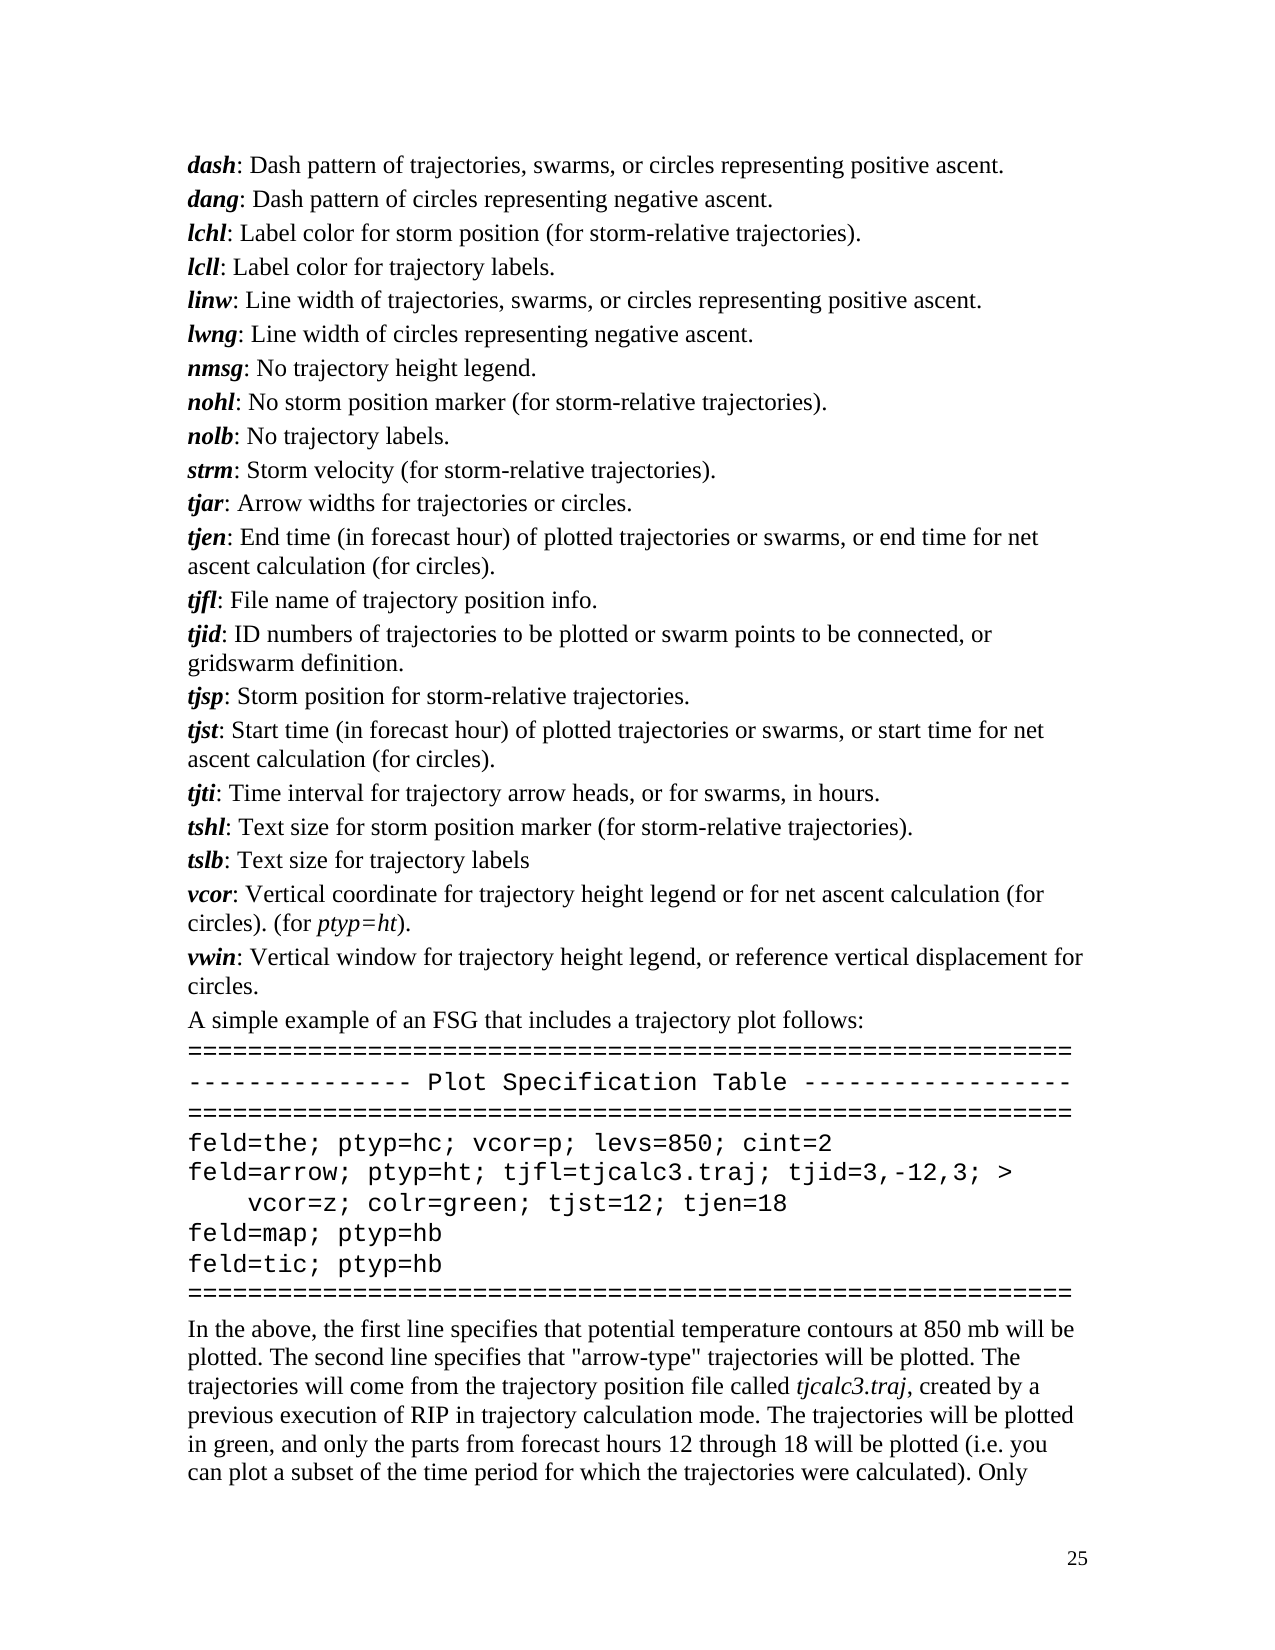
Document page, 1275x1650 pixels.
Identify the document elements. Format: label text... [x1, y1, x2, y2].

text lchl: Label color for storm position (for storm-relative trajectories). [187, 703, 1087, 732]
text tjid: ID numbers of trajectories to be plotted or swarm points to be connected, or gridswarm definition. [187, 1104, 1087, 1162]
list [225, 150, 1087, 265]
text nolb: No trajectory labels. [187, 906, 1087, 935]
text cong: Color of circles representing negative ascent. [187, 602, 1087, 630]
text colr: Color of trajectories, swarms, or circles representing positive ascent. If colr is set to wheat4 (with the default color.tbl) the trajectories are colored as a function of time. [187, 539, 1087, 597]
text strm: Storm velocity (for storm-relative trajectories). [187, 940, 1087, 969]
text tjfl: File name of trajectory position info. [187, 1071, 1087, 1099]
text dang: Dash pattern of circles representing negative ascent. [187, 669, 1087, 698]
text lwng: Line width of circles representing negative ascent. [187, 805, 1087, 833]
text tshl: Text size for storm position marker (for storm-relative trajectories). [187, 1297, 1087, 1326]
text tslb: Text size for trajectory labels [187, 1331, 1087, 1360]
text tjsp: Storm position for storm-relative trajectories. [187, 1167, 1087, 1196]
text lcll: Label color for trajectory labels. [187, 737, 1087, 766]
text nmsg: No trajectory height legend. [187, 839, 1087, 867]
text tjen: End time (in forecast hour) of plotted trajectories or swarms, or end time for net ascent calculation (for circles). [187, 1008, 1087, 1065]
text linw: Line width of trajectories, swarms, or circles representing positive ascent. [187, 771, 1087, 800]
text tjst: Start time (in forecast hour) of plotted trajectories or swarms, or start time for net ascent calculation (for circles). [187, 1201, 1087, 1258]
text vwin: Vertical window for trajectory height legend, or reference vertical displacement for circles. [187, 1428, 1087, 1485]
text dash: Dash pattern of trajectories, swarms, or circles representing positive ascent. [187, 636, 1087, 664]
list feld=circle: This representation shows the trajectories as circles located at the positions of the trajectories at the current plotting time, in which the diameter of the circles is proportional to the net ascent of the trajectories (in terms of the chosen vertical coordinate) during the specified time interval. It is only available as a horizontal trajectory plot (ptyp=ht). [225, 270, 1087, 414]
text vcor: Vertical coordinate for trajectory height legend or for net ascent calculation (for circles). (for ptyp=ht). [187, 1365, 1087, 1422]
text tjti: Time interval for trajectory arrow heads, or for swarms, in hours. [187, 1263, 1087, 1292]
text The optional keywords that affect trajectory plots are listed below. The functionality of some of these keywords may depend on what type of trajectory representation (as specified by the feld keyword) you are using. See Appendix A, "Keywords", for more details. [187, 419, 1087, 534]
text nohl: No storm position marker (for storm-relative trajectories). [187, 872, 1087, 901]
text tjar: Arrow widths for trajectories or circles. [187, 974, 1087, 1003]
